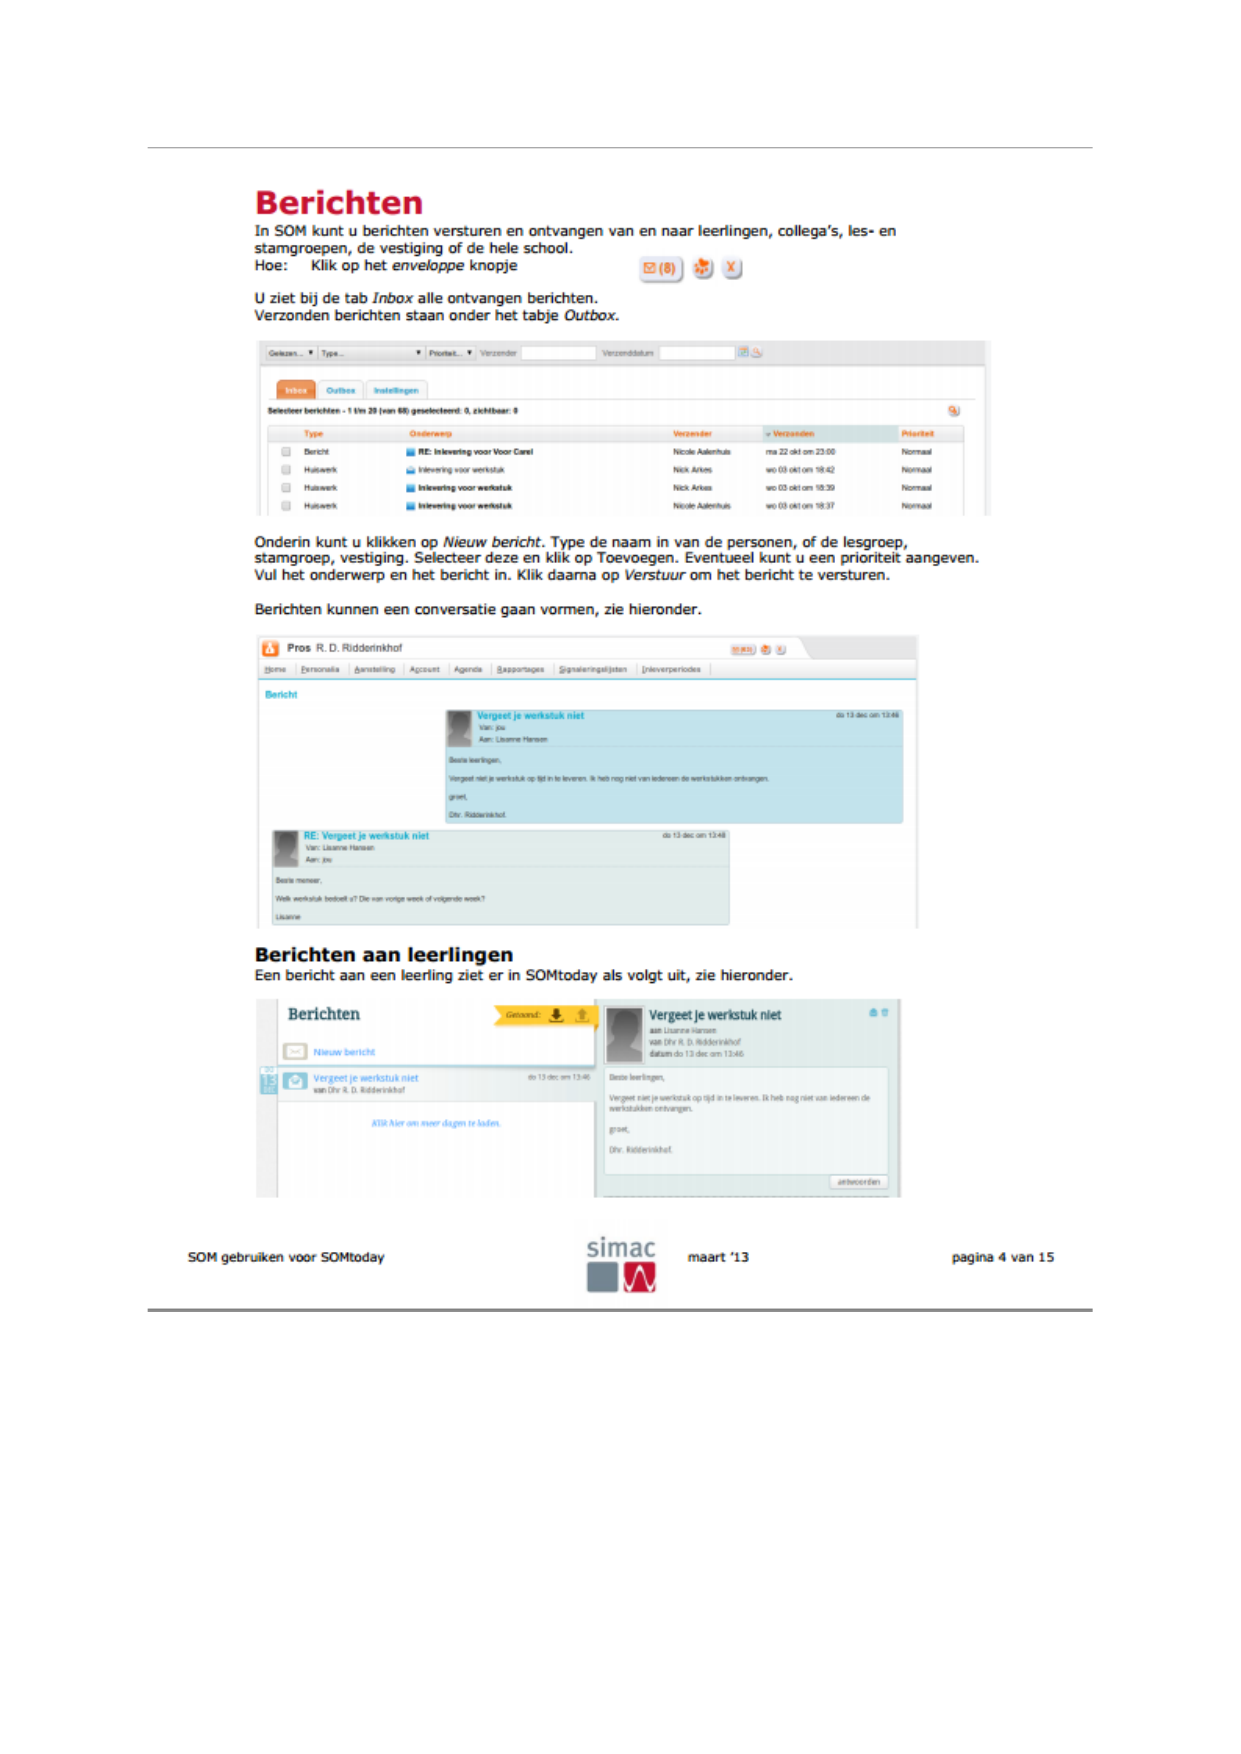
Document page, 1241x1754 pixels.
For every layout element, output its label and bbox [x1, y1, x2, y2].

picture [147, 147, 1093, 1312]
